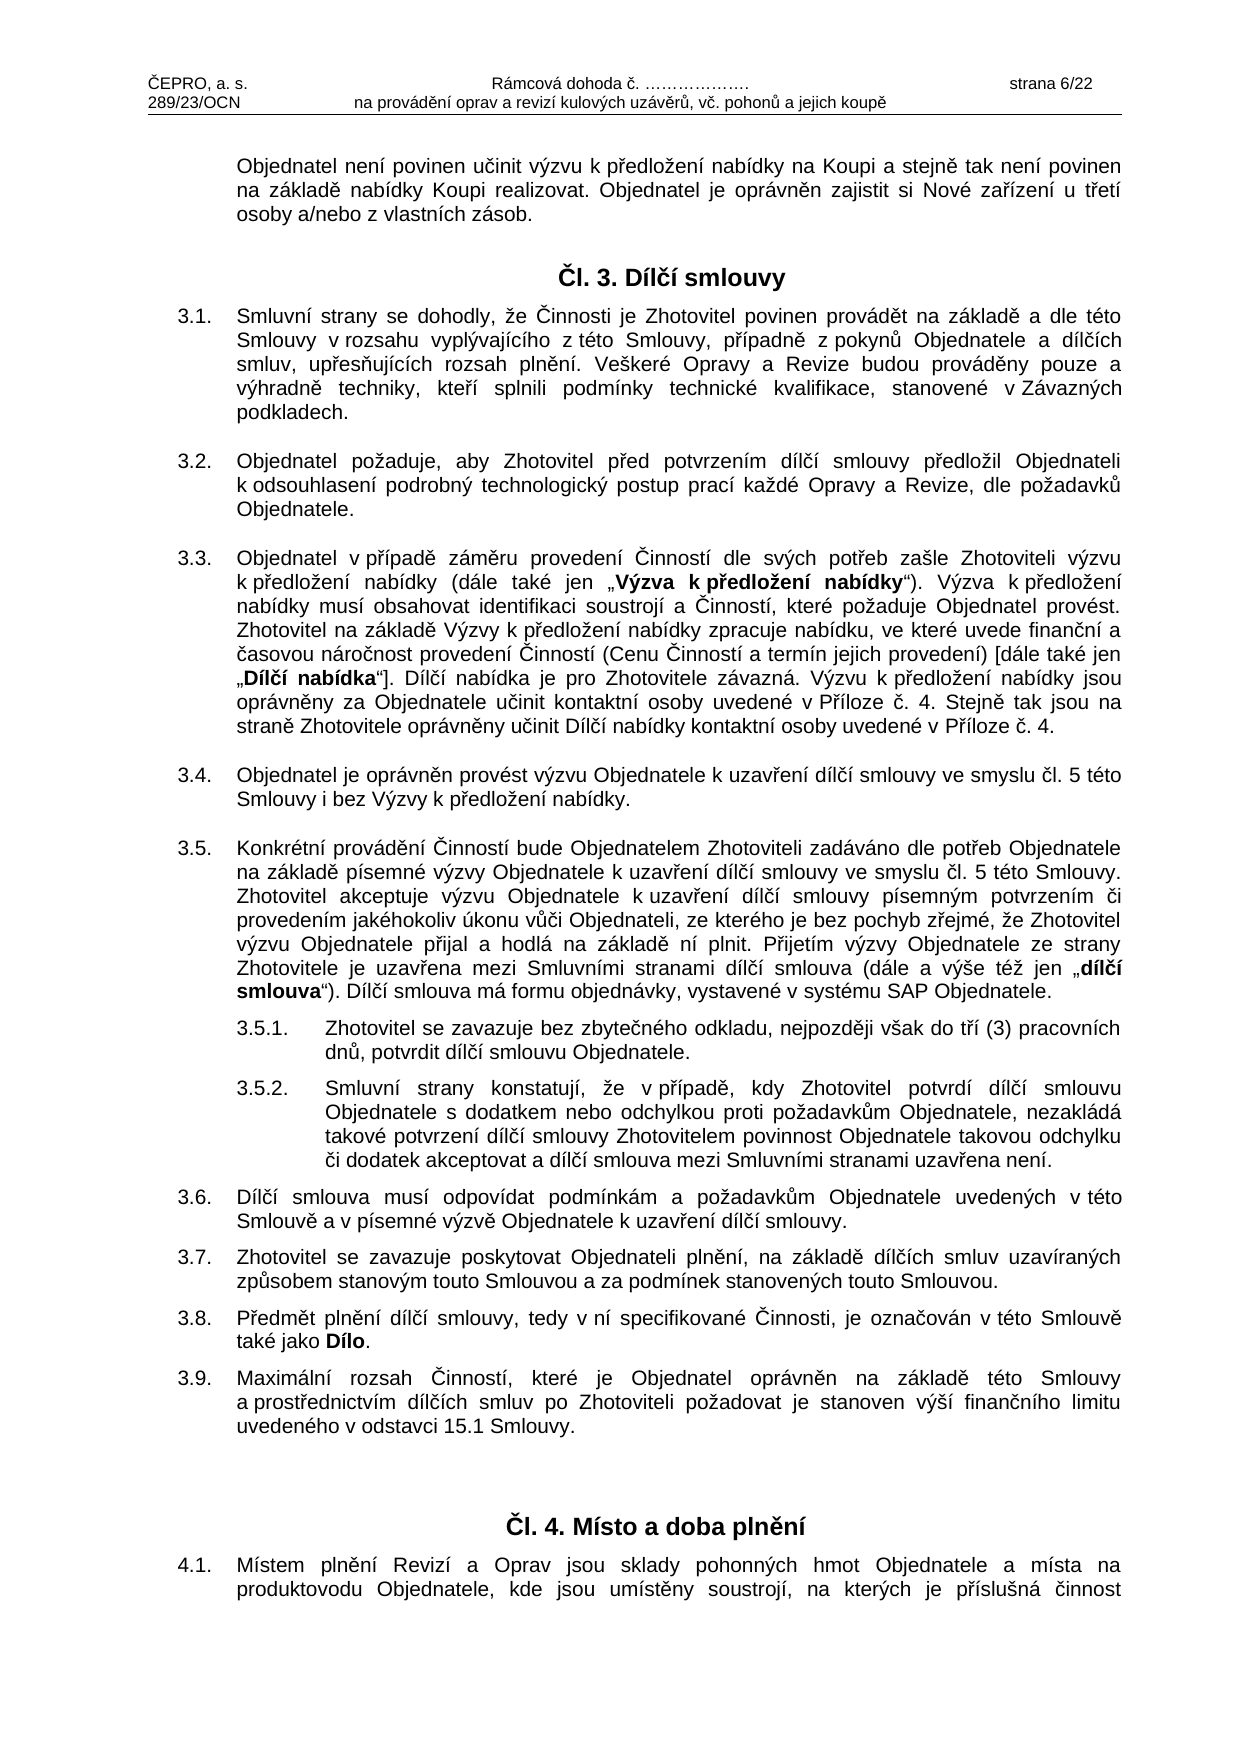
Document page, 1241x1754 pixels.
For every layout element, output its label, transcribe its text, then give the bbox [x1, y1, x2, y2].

list Dílčí smlouvy [222, 263, 1122, 292]
text Objednatel požaduje, aby Zhotovitel před potvrzením dílčí smlouvy předložil Objednateli k odsouhlasení podrobný technologický postup prací každé Opravy a Revize, dle požadavků Objednatele. [177, 449, 1122, 521]
text Maximální rozsah Činností, které je Objednatel oprávněn na základě této Smlouvy a prostřednictvím dílčích smluv po Zhotoviteli požadovat je stanoven výší finančního limitu uvedeného v odstavci 15.1 Smlouvy. [177, 1366, 1122, 1438]
text Objednatel v případě záměru provedení Činností dle svých potřeb zašle Zhotoviteli výzvu k předložení nabídky (dále také jen „Výzva k předložení nabídky“). Výzva k předložení nabídky musí obsahovat identifikaci soustrojí a Činností, které požaduje Objednatel provést. Zhotovitel na základě Výzvy k předložení nabídky zpracuje nabídku, ve které uvede finanční a časovou náročnost provedení Činností (Cenu Činností a termín jejich provedení) [dále také jen „Dílčí nabídka“]. Dílčí nabídka je pro Zhotovitele závazná. Výzvu k předložení nabídky jsou oprávněny za Objednatele učinit kontaktní osoby uvedené v Příloze č. 4. Stejně tak jsou na straně Zhotovitele oprávněny učinit Dílčí nabídky kontaktní osoby uvedené v Příloze č. 4. [177, 546, 1122, 738]
text Předmět plnění dílčí smlouvy, tedy v ní specifikované Činnosti, je označován v této Smlouvě také jako Dílo. [177, 1305, 1122, 1353]
text Smluvní strany se dohodly, že Činnosti je Zhotovitel povinen provádět na základě a dle této Smlouvy v rozsahu vyplývajícího z této Smlouvy, případně z pokynů Objednatele a dílčích smluv, upřesňujících rozsah plnění. Veškeré Opravy a Revize budou prováděny pouze a výhradně techniky, kteří splnili podmínky technické kvalifikace, stanovené v Závazných podkladech. [177, 304, 1122, 424]
text Zhotovitel se zavazuje poskytovat Objednateli plnění, na základě dílčích smluv uzavíraných způsobem stanovým touto Smlouvou a za podmínek stanovených touto Smlouvou. [177, 1245, 1122, 1293]
text Objednatel je oprávněn provést výzvu Objednatele k uzavření dílčí smlouvy ve smyslu čl. 5 této Smlouvy i bez Výzvy k předložení nabídky. [177, 763, 1122, 811]
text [177, 1553, 1122, 1601]
text Zhotovitel se zavazuje bez zbytečného odkladu, nejpozději však do tří (3) pracovních dnů, potvrdit dílčí smlouvu Objednatele. [236, 1016, 1122, 1064]
text Dílčí smlouva musí odpovídat podmínkám a požadavkům Objednatele uvedených v této Smlouvě a v písemné výzvě Objednatele k uzavření dílčí smlouvy. [177, 1184, 1122, 1232]
list Objednatel není povinen učinit výzvu k předložení nabídky na Koupi a stejně tak není povinen na základě nabídky Koupi realizovat. Objednatel je oprávněn zajistit si Nové zařízení u třetí osoby a/nebo z vlastních zásob. [236, 154, 1122, 226]
text Místo a doba plnění [189, 1512, 1122, 1540]
text Smluvní strany konstatují, že v případě, kdy Zhotovitel potvrdí dílčí smlouvu Objednatele s dodatkem nebo odchylkou proti požadavkům Objednatele, nezakládá takové potvrzení dílčí smlouvy Zhotovitelem povinnost Objednatele takovou odchylku či dodatek akceptovat a dílčí smlouva mezi Smluvními stranami uzavřena není. [236, 1076, 1122, 1172]
text Konkrétní provádění Činností bude Objednatelem Zhotoviteli zadáváno dle potřeb Objednatele na základě písemné výzvy Objednatele k uzavření dílčí smlouvy ve smyslu čl. 5 této Smlouvy. Zhotovitel akceptuje výzvu Objednatele k uzavření dílčí smlouvy písemným potvrzením či provedením jakéhokoliv úkonu vůči Objednateli, ze kterého je bez pochyb zřejmé, že Zhotovitel výzvu Objednatele přijal a hodlá na základě ní plnit. Přijetím výzvy Objednatele ze strany Zhotovitele je uzavřena mezi Smluvními stranami dílčí smlouva (dále a výše též jen „dílčí smlouva“). Dílčí smlouva má formu objednávky, vystavené v systému SAP Objednatele. [177, 836, 1122, 1003]
